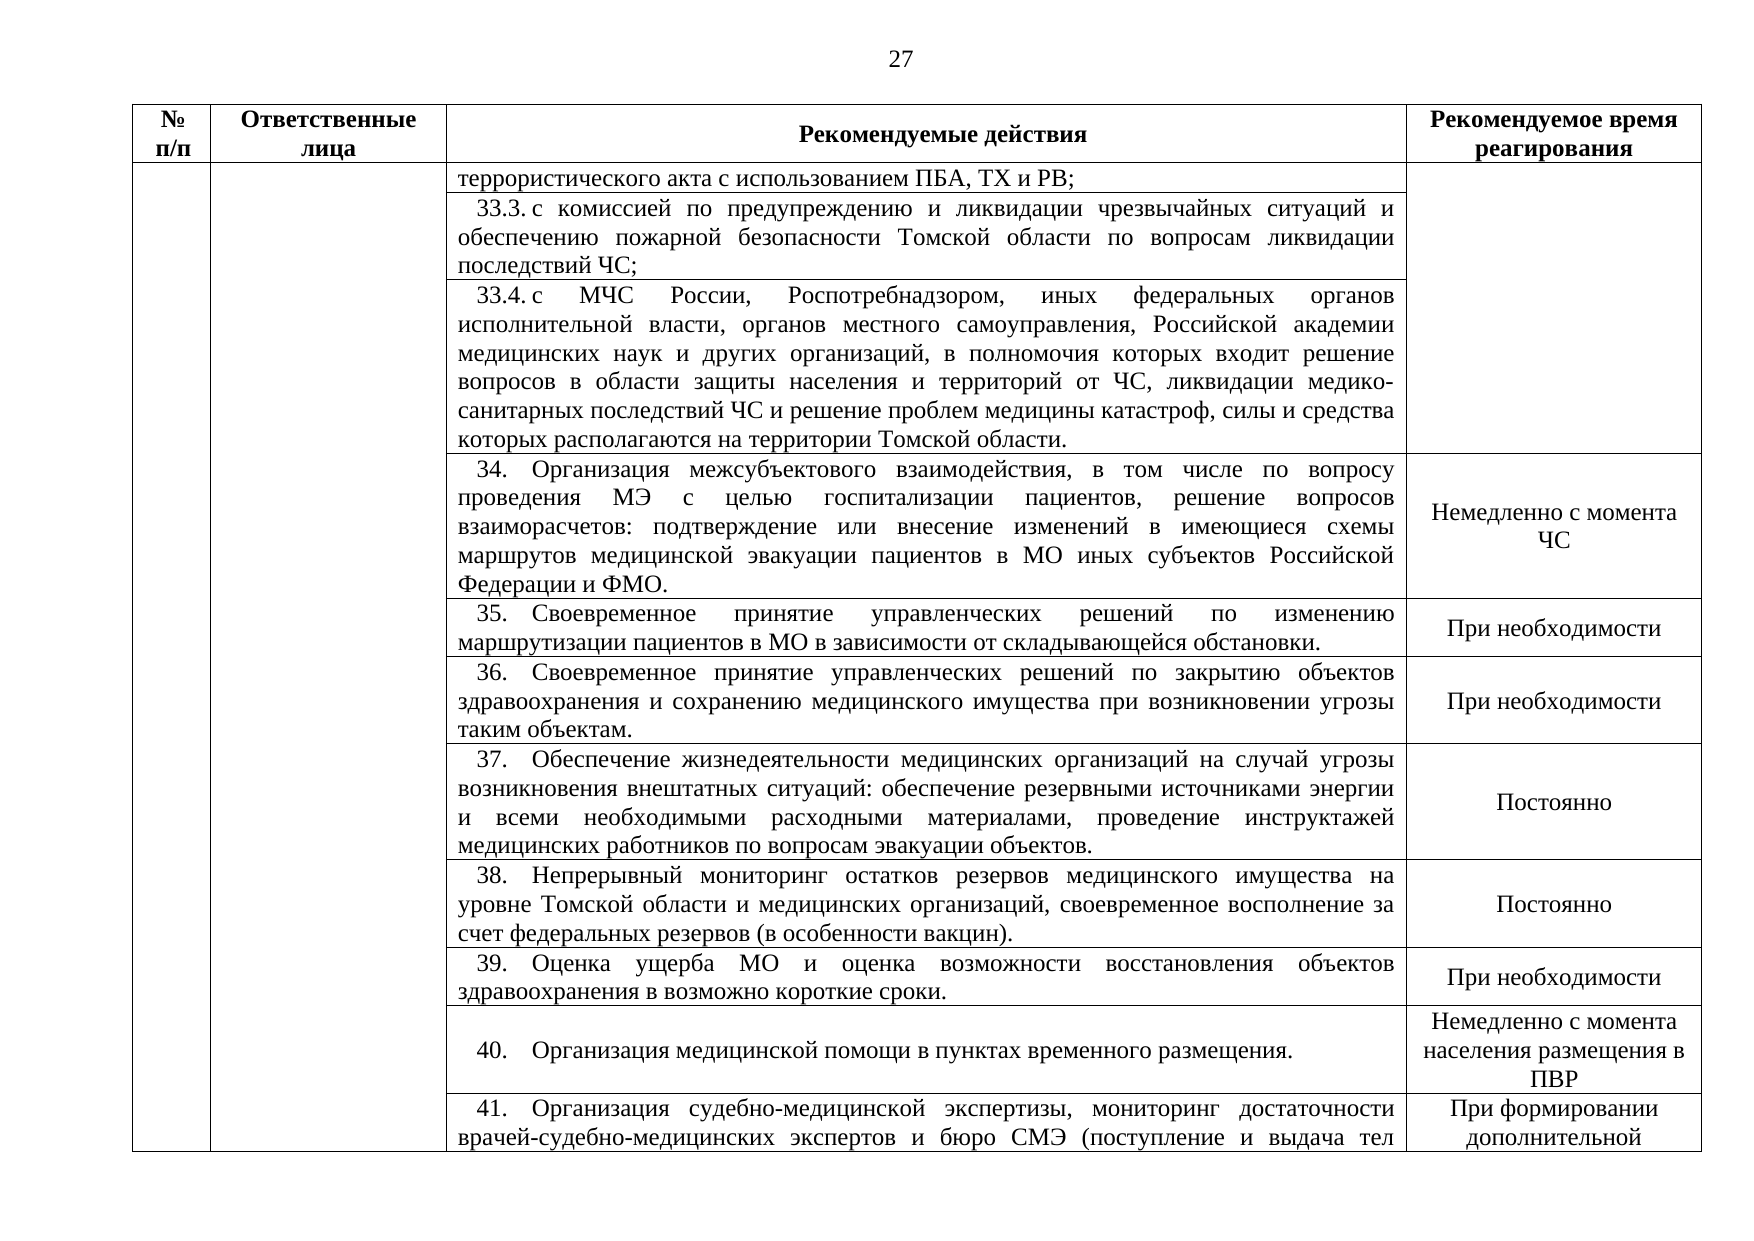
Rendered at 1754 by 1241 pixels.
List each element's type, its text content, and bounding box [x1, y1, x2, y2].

table_cell Своевременное принятие управленческих решений по изменению маршрутизации пациентов в МО в зависимости от складывающейся обстановки. [447, 599, 1406, 656]
table_cell Оценка ущерба МО и оценка возможности восстановления объектов здравоохранения в возможно короткие сроки. [447, 948, 1406, 1005]
table_cell Организация медицинской помощи в пунктах временного размещения. [447, 1006, 1406, 1092]
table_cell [1407, 1094, 1701, 1151]
table_cell Обеспечение жизнедеятельности медицинских организаций на случай угрозы возникновения внештатных ситуаций: обеспечение резервными источниками энергии и всеми необходимыми расходными материалами, проведение инструктажей медицинских работников по вопросам эвакуации объектов. [447, 744, 1406, 859]
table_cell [447, 163, 1406, 192]
table_cell При необходимости [1407, 948, 1701, 1005]
table_cell Непрерывный мониторинг остатков резервов медицинского имущества на уровне Томской области и медицинских организаций, своевременное восполнение за счет федеральных резервов (в особенности вакцин). [447, 860, 1406, 947]
table_cell Организация межсубъектового взаимодействия, в том числе по вопросу проведения МЭ с целью госпитализации пациентов, решение вопросов взаиморасчетов: подтверждение или внесение изменений в имеющиеся схемы маршрутов медицинской эвакуации пациентов в МО иных субъектов Российской Федерации и ФМО. [447, 454, 1406, 597]
table_cell Немедленно с момента ЧС [1407, 454, 1701, 597]
table_header Ответственные лица [211, 105, 446, 162]
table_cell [447, 1094, 1406, 1151]
table_cell Постоянно [1407, 744, 1701, 859]
table_cell с комиссией по предупреждению и ликвидации чрезвычайных ситуаций и обеспечению пожарной безопасности Томской области по вопросам ликвидации последствий ЧС; [447, 193, 1406, 279]
table_header Рекомендуемые действия [447, 105, 1406, 162]
table_cell При необходимости [1407, 657, 1701, 743]
table_cell с МЧС России, Роспотребнадзором, иных федеральных органов исполнительной власти, органов местного самоуправления, Российской академии медицинских наук и других организаций, в полномочия которых входит решение вопросов в области защиты населения и территорий от ЧС, ликвидации медико-санитарных последствий ЧС и решение проблем медицины катастроф, силы и средства которых располагаются на территории Томской области. [447, 280, 1406, 453]
table_cell Своевременное принятие управленческих решений по закрытию объектов здравоохранения и сохранению медицинского имущества при возникновении угрозы таким объектам. [447, 657, 1406, 743]
table_header № п/п [133, 105, 210, 162]
table_cell Постоянно [1407, 860, 1701, 947]
table_cell Немедленно с момента населения размещения в ПВР [1407, 1006, 1701, 1092]
table_cell При необходимости [1407, 599, 1701, 656]
table_header Рекомендуемое время реагирования [1407, 105, 1701, 162]
